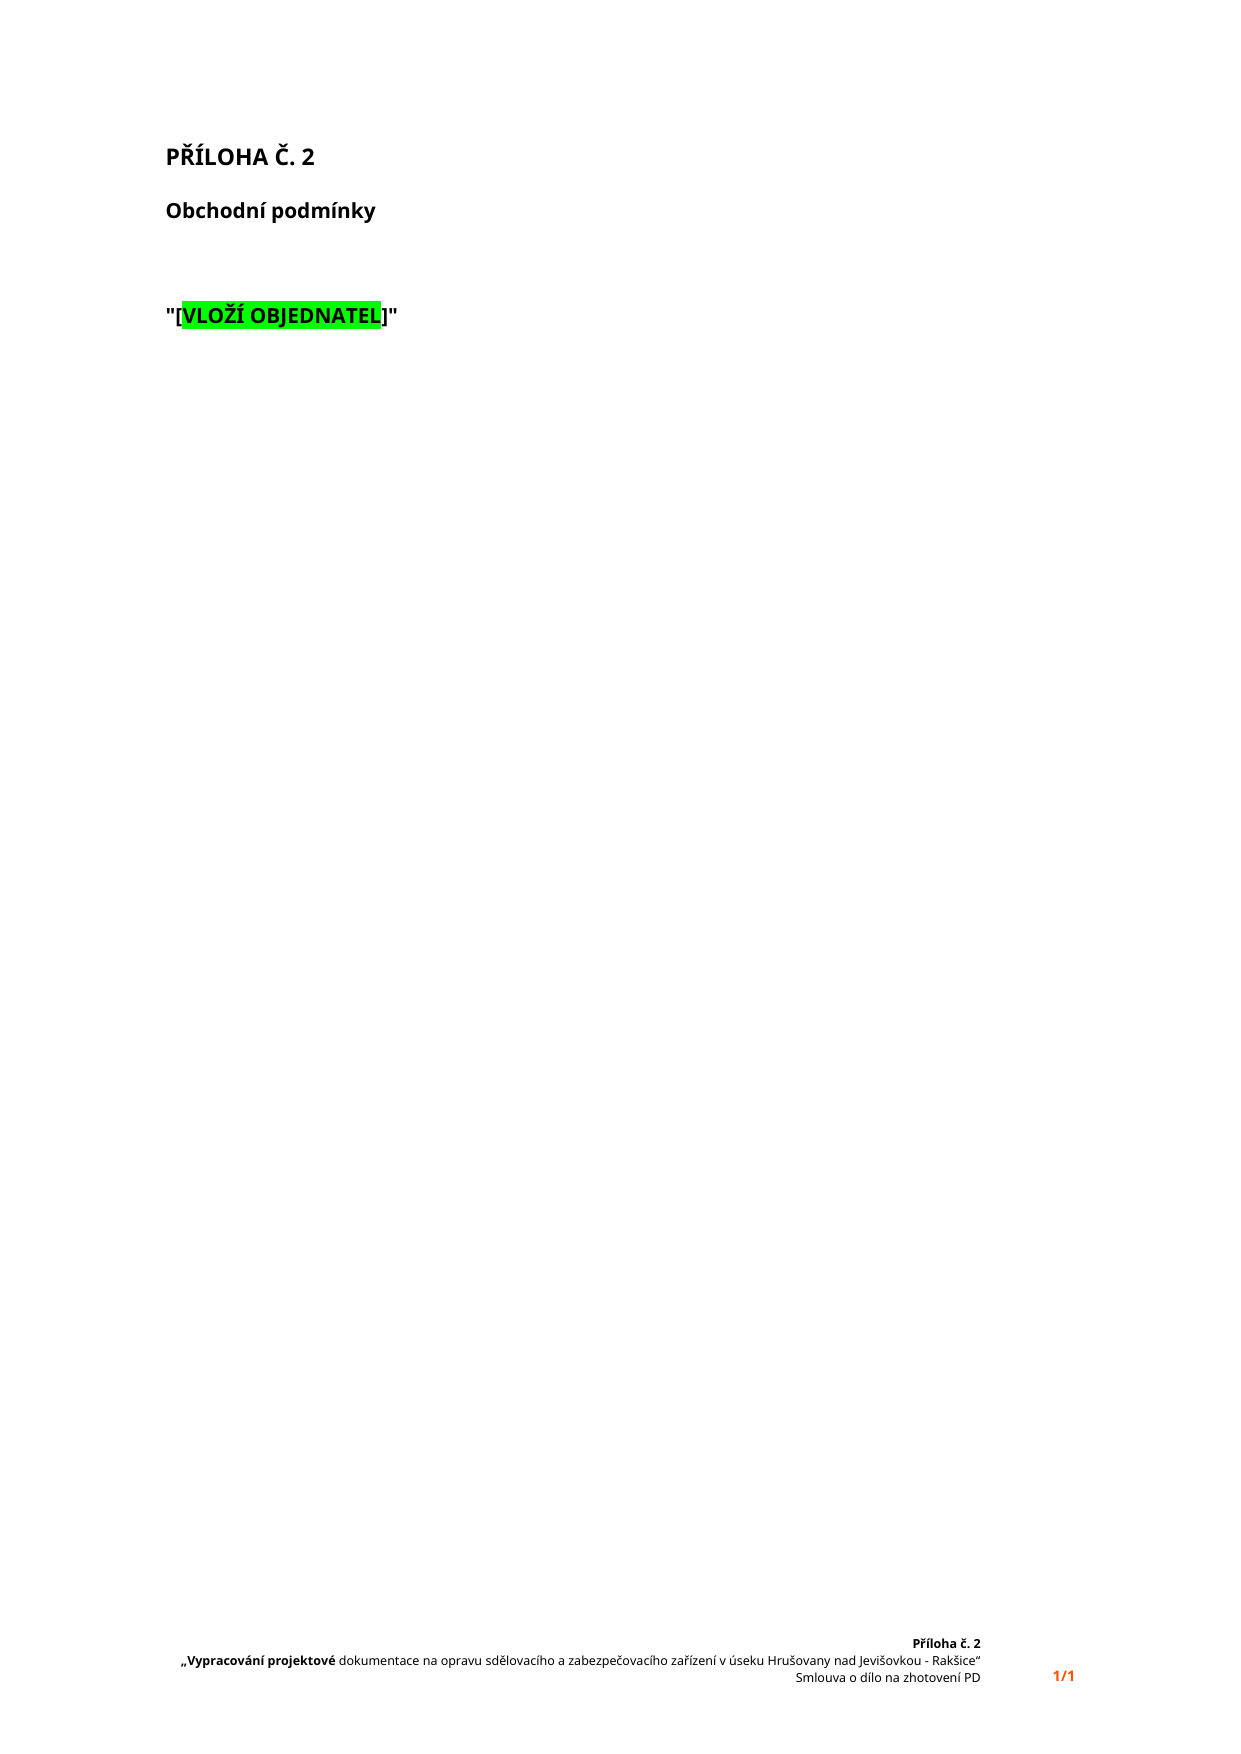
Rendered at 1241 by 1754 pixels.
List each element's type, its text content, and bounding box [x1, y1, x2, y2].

text Příloha č. 2 [165, 141, 1075, 173]
text "[VLOŽÍ OBJEDNATEL]" [381, 301, 1075, 329]
text Obchodní podmínky [165, 197, 1075, 225]
